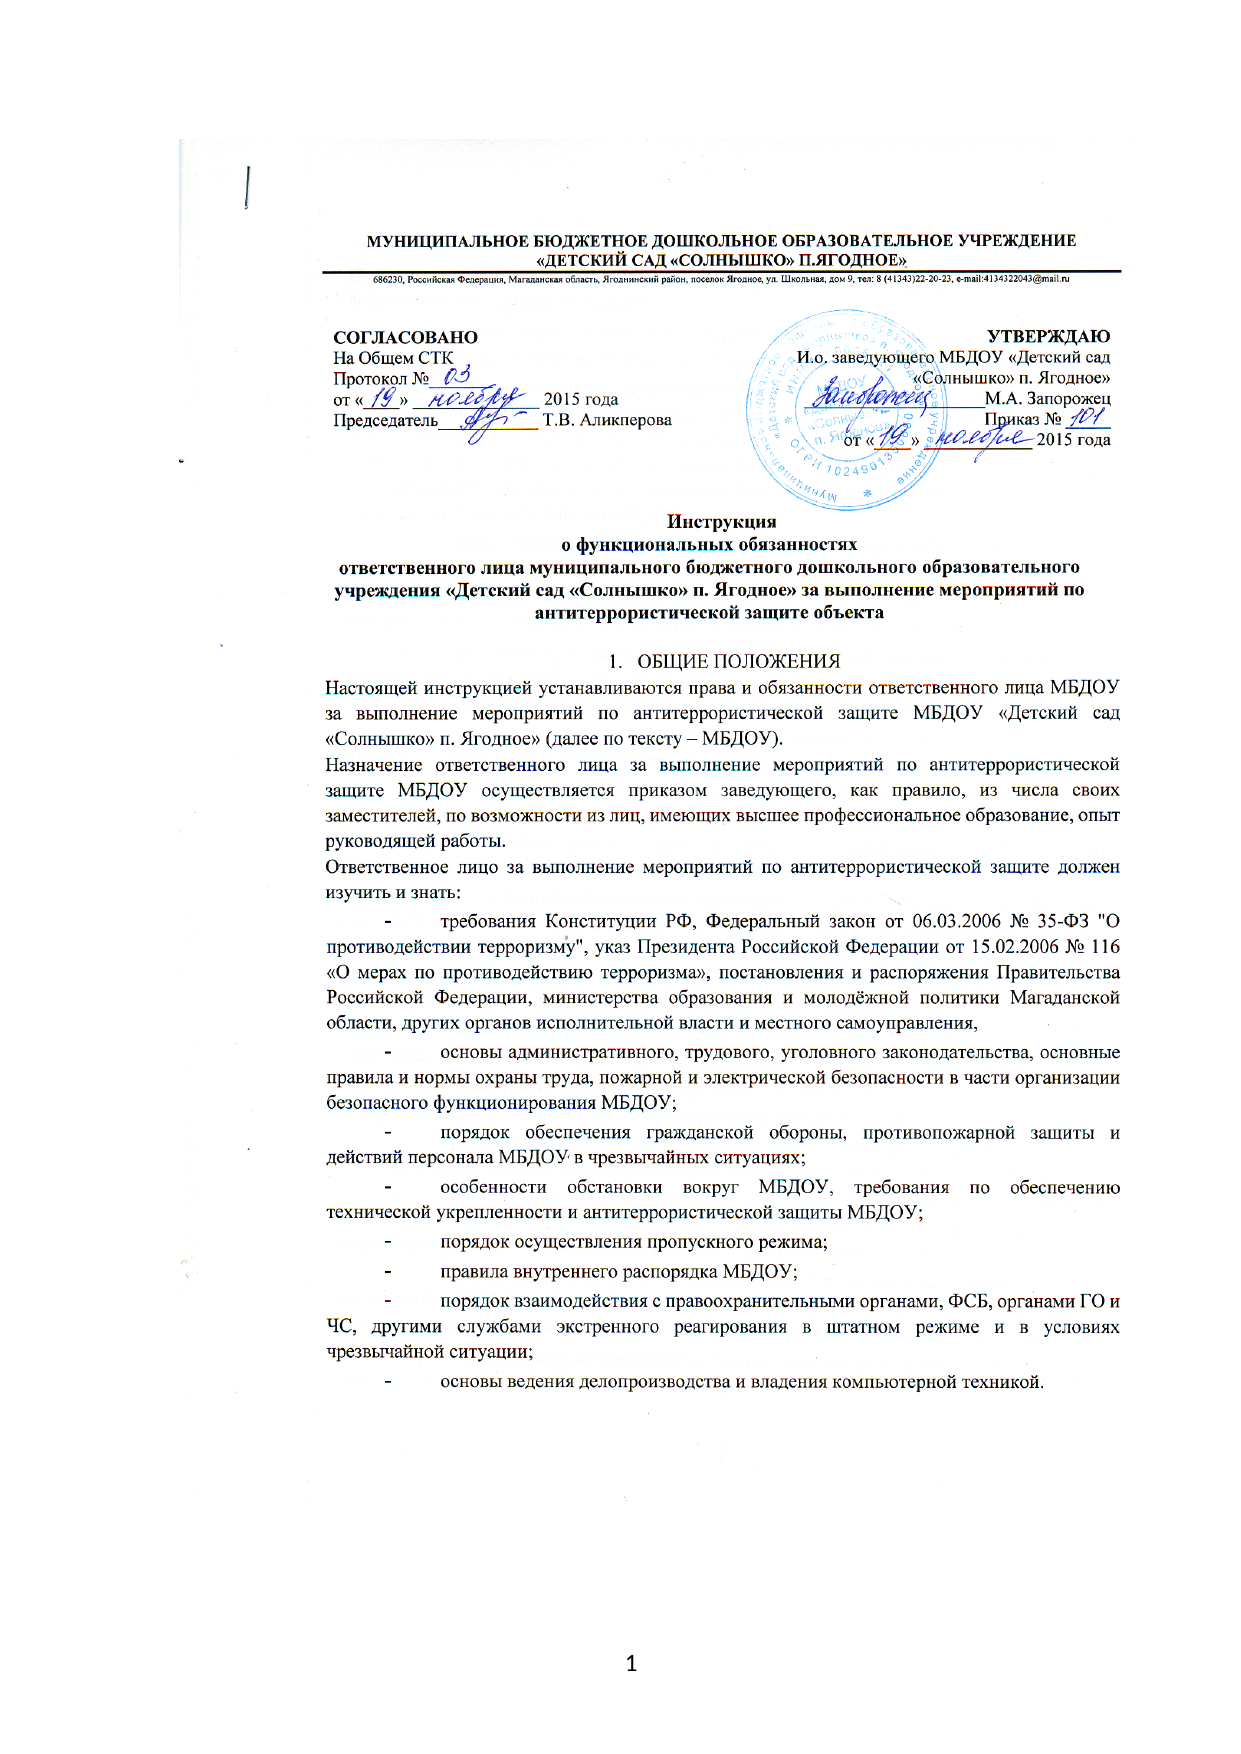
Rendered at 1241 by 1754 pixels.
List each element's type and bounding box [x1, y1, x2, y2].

picture [170, 130, 1145, 1509]
